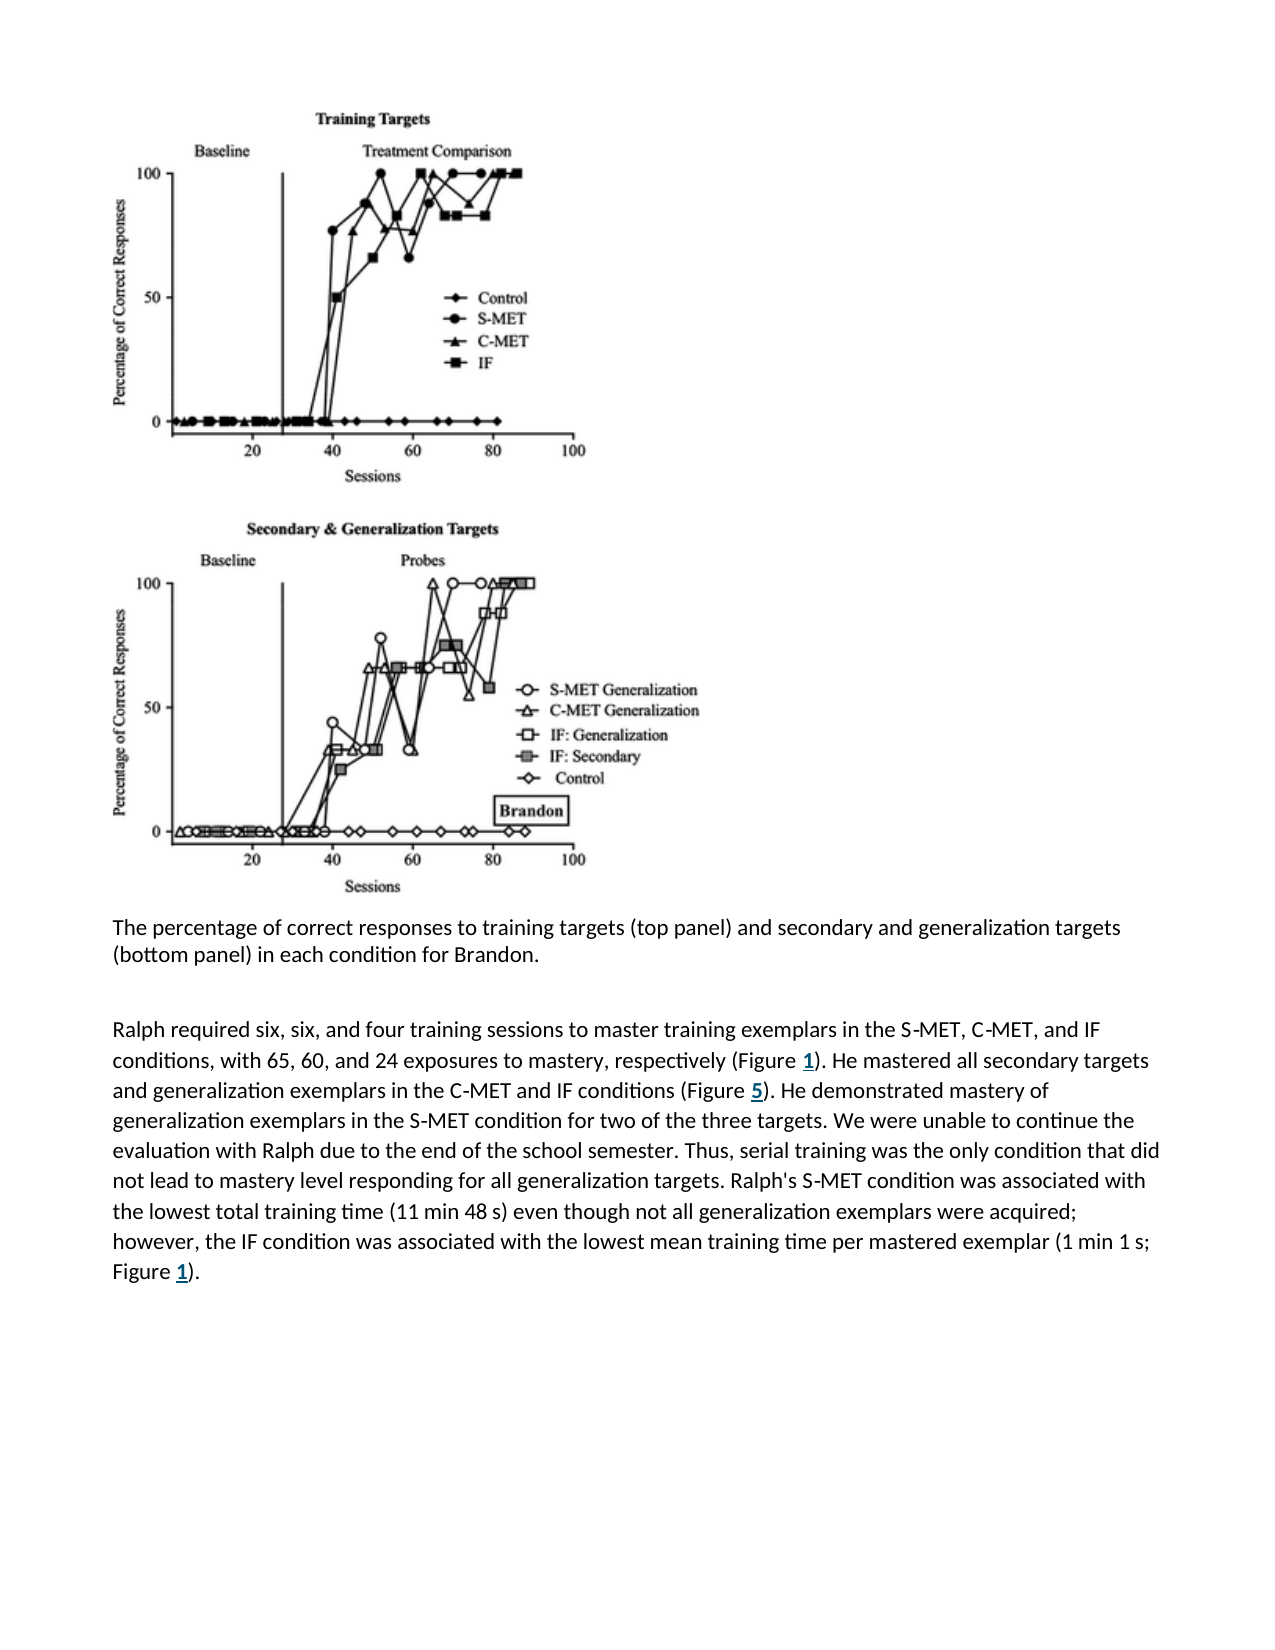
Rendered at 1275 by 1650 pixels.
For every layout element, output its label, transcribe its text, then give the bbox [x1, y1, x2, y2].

picture [112, 112, 700, 894]
text Ralph required six, six, and four training sessions to master training exemplars in the S‐MET, C‐MET, and IF conditions, with 65, 60, and 24 exposures to mastery, respectively (Figure 1). He mastered all secondary targets and generalization exemplars in the C‐MET and IF conditions (Figure 5). He demonstrated mastery of generalization exemplars in the S‐MET condition for two of the three targets. We were unable to continue the evaluation with Ralph due to the end of the school semester. Thus, serial training was the only condition that did not lead to mastery level responding for all generalization targets. Ralph's S‐MET condition was associated with the lowest total training time (11 min 48 s) even though not all generalization exemplars were acquired; however, the IF condition was associated with the lowest mean training time per mastered exemplar (1 min 1 s; Figure 1). [112, 1016, 1162, 1285]
text The percentage of correct responses to training targets (top panel) and secondary and generalization targets (bottom panel) in each condition for Brandon. [112, 913, 1162, 969]
